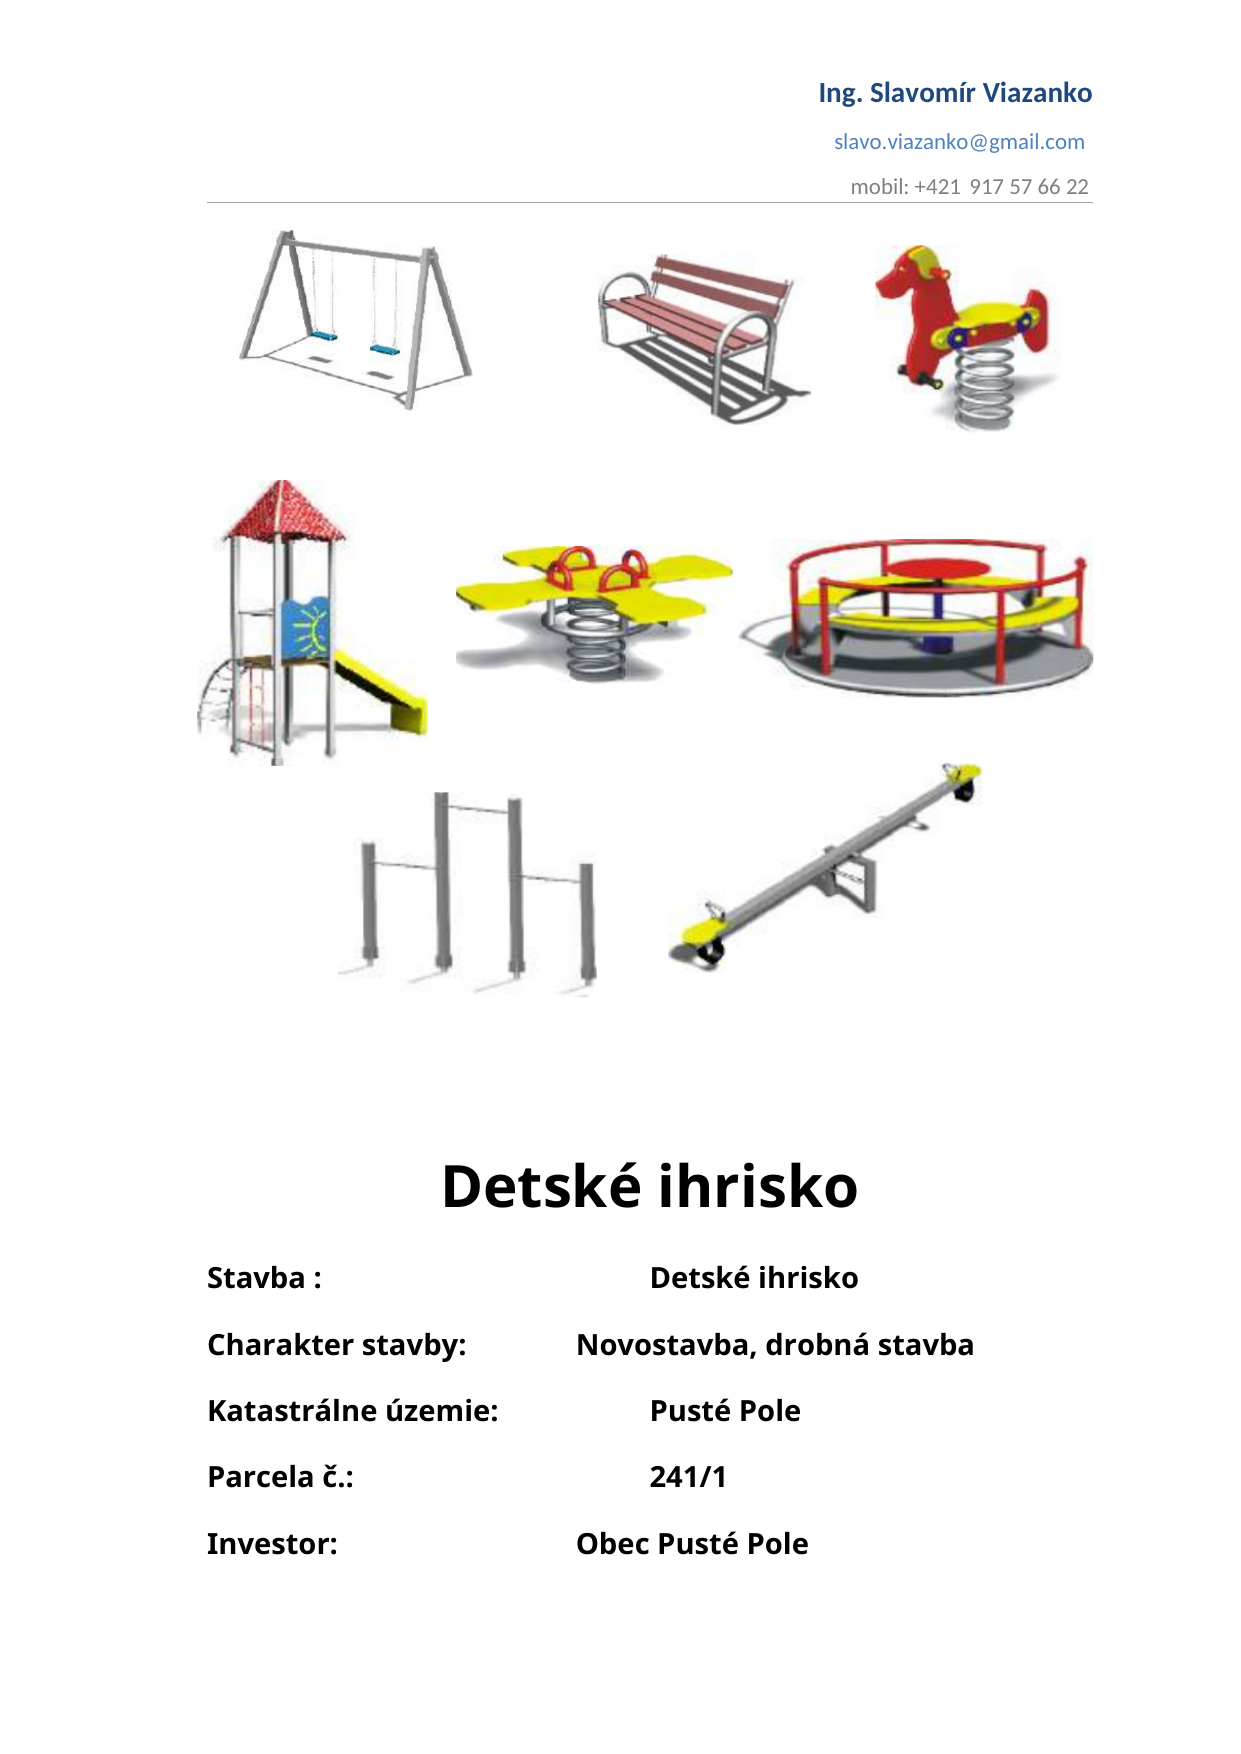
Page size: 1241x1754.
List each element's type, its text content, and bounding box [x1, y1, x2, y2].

picture [643, 747, 999, 981]
picture [571, 236, 821, 429]
picture [331, 782, 605, 1002]
text Investor: Obec Pusté Pole [207, 1523, 1093, 1563]
text Detské ihrisko [207, 1145, 1093, 1225]
text Katastrálne územie: Pusté Pole [207, 1390, 1093, 1430]
text Charakter stavby: Novostavba, drobná stavba [207, 1324, 1093, 1363]
text Stavba : Detské ihrisko [207, 1257, 1093, 1297]
picture [851, 225, 1077, 453]
text Parcela č.: 241/1 [207, 1457, 1093, 1496]
picture [214, 225, 490, 416]
picture [146, 508, 1114, 720]
